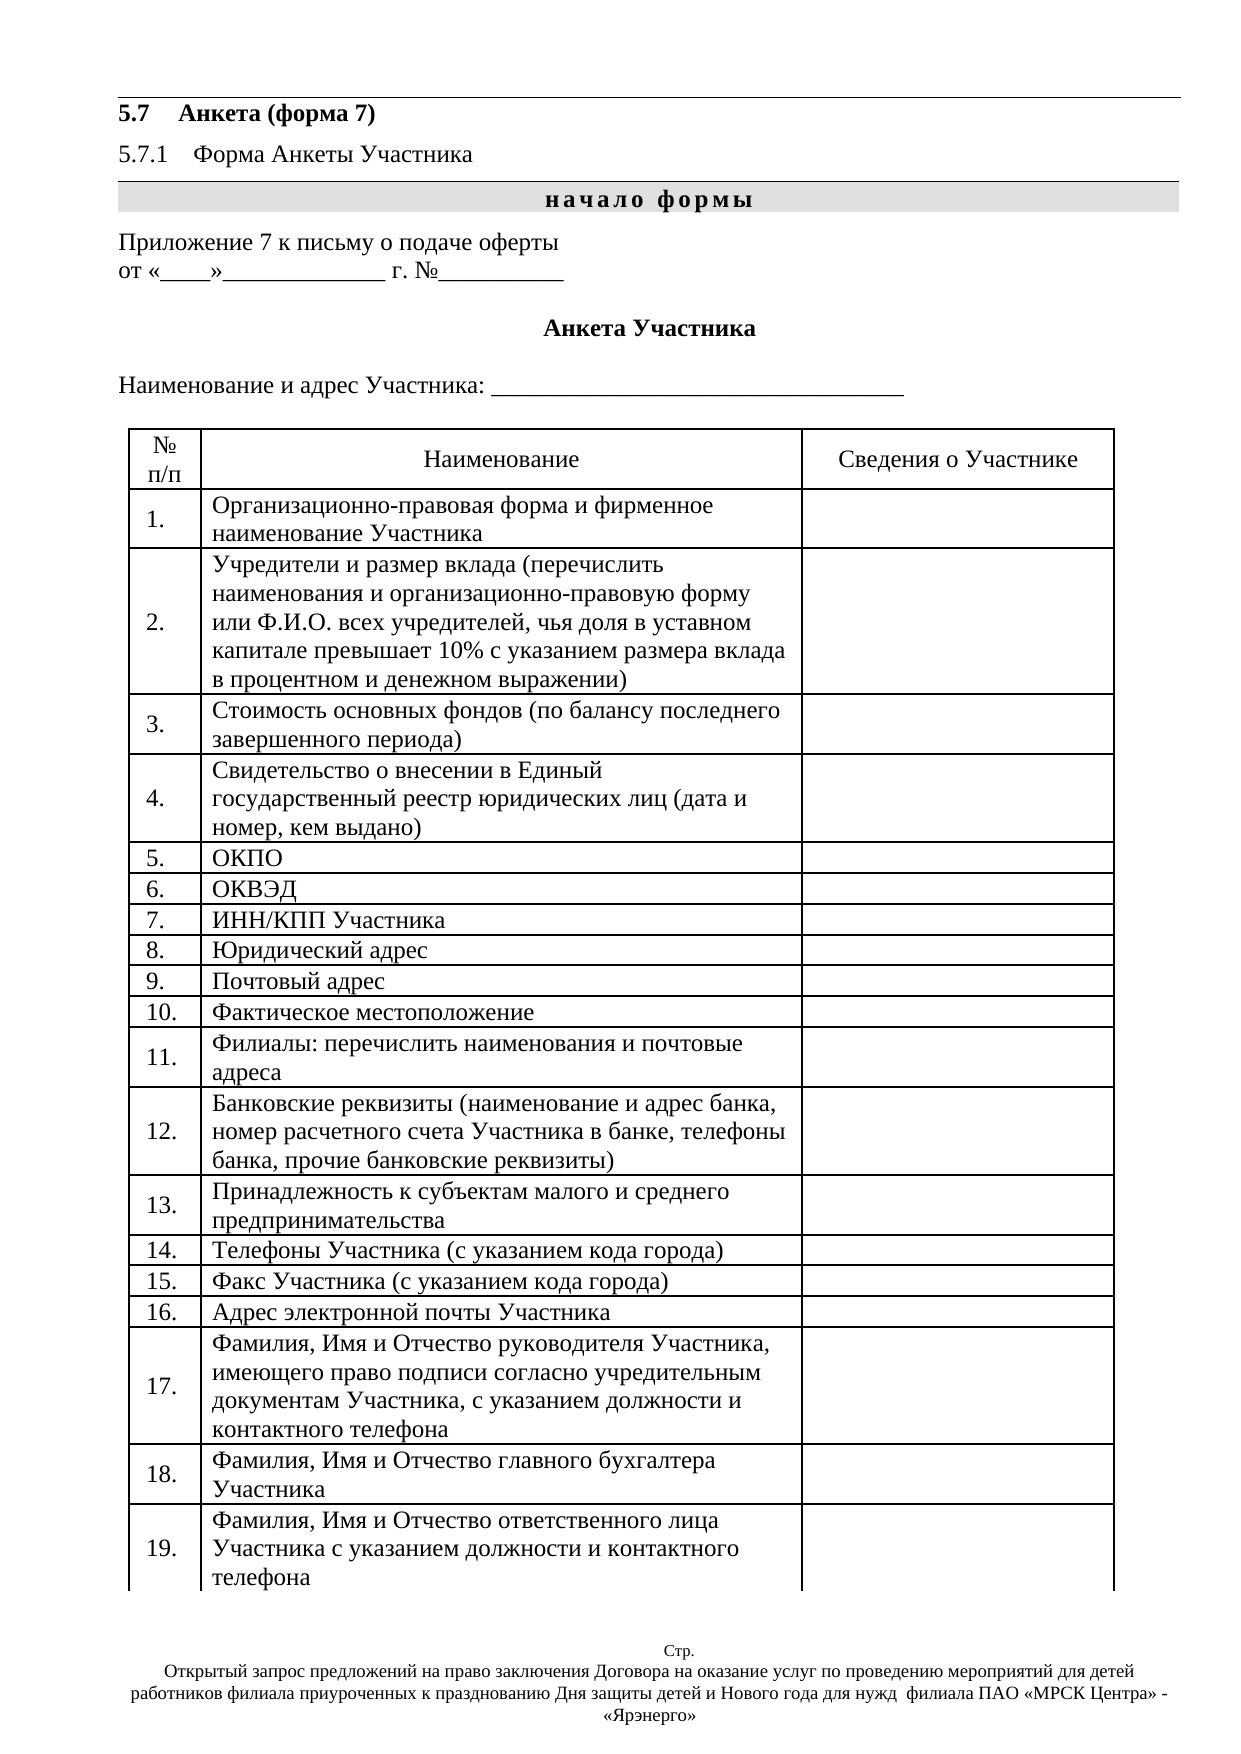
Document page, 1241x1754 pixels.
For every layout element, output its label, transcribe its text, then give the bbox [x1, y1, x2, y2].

table_cell Адрес электронной почты Участника [202, 1297, 801, 1326]
table_cell [130, 1028, 200, 1086]
table_cell [803, 695, 1113, 753]
text начало формы [118, 182, 1179, 212]
text Анкета Участника [118, 313, 1181, 342]
table_cell [130, 997, 200, 1026]
table_cell ОКПО [202, 843, 801, 872]
table_cell [803, 490, 1113, 547]
table_cell [803, 1445, 1113, 1503]
table_cell Учредители и размер вклада (перечислить наименования и организационно-правовую форму или Ф.И.О. всех учредителей, чья доля в уставном капитале превышает 10% с указанием размера вклада в процентном и денежном выражении) [202, 549, 801, 693]
table_cell [803, 755, 1113, 841]
table_cell [130, 549, 200, 693]
table_cell [130, 1505, 200, 1591]
table_cell [130, 695, 200, 753]
table_cell [130, 874, 200, 903]
table_cell [130, 1445, 200, 1503]
table_cell [803, 936, 1113, 964]
table_cell [803, 966, 1113, 995]
text Наименование и адрес Участника: _________________________________ [118, 371, 1181, 399]
table_cell Почтовый адрес [202, 966, 801, 995]
table_header Сведения о Участнике [803, 430, 1113, 488]
table_cell Фамилия, Имя и Отчество ответственного лица Участника с указанием должности и контактного телефона [202, 1505, 801, 1591]
table_cell [130, 936, 200, 964]
table_cell [803, 1328, 1113, 1443]
table_cell [130, 843, 200, 872]
subtitle Анкета (форма 7) [118, 98, 1181, 127]
table_cell [803, 1266, 1113, 1295]
table_cell [130, 1297, 200, 1326]
table_cell [803, 1088, 1113, 1174]
table_cell ИНН/КПП Участника [202, 905, 801, 933]
table_cell Фамилия, Имя и Отчество руководителя Участника, имеющего право подписи согласно учредительным документам Участника, с указанием должности и контактного телефона [202, 1328, 801, 1443]
table_cell [130, 966, 200, 995]
table_cell [130, 1266, 200, 1295]
table_cell Стоимость основных фондов (по балансу последнего завершенного периода) [202, 695, 801, 753]
table_cell Юридический адрес [202, 936, 801, 964]
table_cell [803, 1176, 1113, 1233]
table_cell [130, 1176, 200, 1233]
table_header № п/п [130, 430, 200, 488]
table_cell [130, 490, 200, 547]
table_cell Банковские реквизиты (наименование и адрес банка, номер расчетного счета Участника в банке, телефоны банка, прочие банковские реквизиты) [202, 1088, 801, 1174]
table_cell [130, 1328, 200, 1443]
table_cell [803, 1505, 1113, 1591]
table_cell [803, 905, 1113, 933]
table_cell [803, 1297, 1113, 1326]
table_cell Организационно-правовая форма и фирменное наименование Участника [202, 490, 801, 547]
table_cell [130, 1088, 200, 1174]
table_cell [130, 1236, 200, 1264]
table_cell ОКВЭД [202, 874, 801, 903]
table_cell Факс Участника (с указанием кода города) [202, 1266, 801, 1295]
table_cell Свидетельство о внесении в Единый государственный реестр юридических лиц (дата и номер, кем выдано) [202, 755, 801, 841]
table_cell [130, 905, 200, 933]
table_cell [803, 997, 1113, 1026]
text Приложение 7 к письму о подаче оферты от «____»_____________ г. №__________ [118, 227, 1181, 284]
subtitle Форма Анкеты Участника [118, 139, 1181, 168]
table_cell [803, 1236, 1113, 1264]
table_cell Фамилия, Имя и Отчество главного бухгалтера Участника [202, 1445, 801, 1503]
table_header Наименование [202, 430, 801, 488]
table_cell [803, 549, 1113, 693]
table_cell Филиалы: перечислить наименования и почтовые адреса [202, 1028, 801, 1086]
table_cell [803, 843, 1113, 872]
table_cell Фактическое местоположение [202, 997, 801, 1026]
table_cell [803, 1028, 1113, 1086]
table_cell [130, 755, 200, 841]
table_cell Телефоны Участника (с указанием кода города) [202, 1236, 801, 1264]
table_cell Принадлежность к субъектам малого и среднего предпринимательства [202, 1176, 801, 1233]
table_cell [803, 874, 1113, 903]
